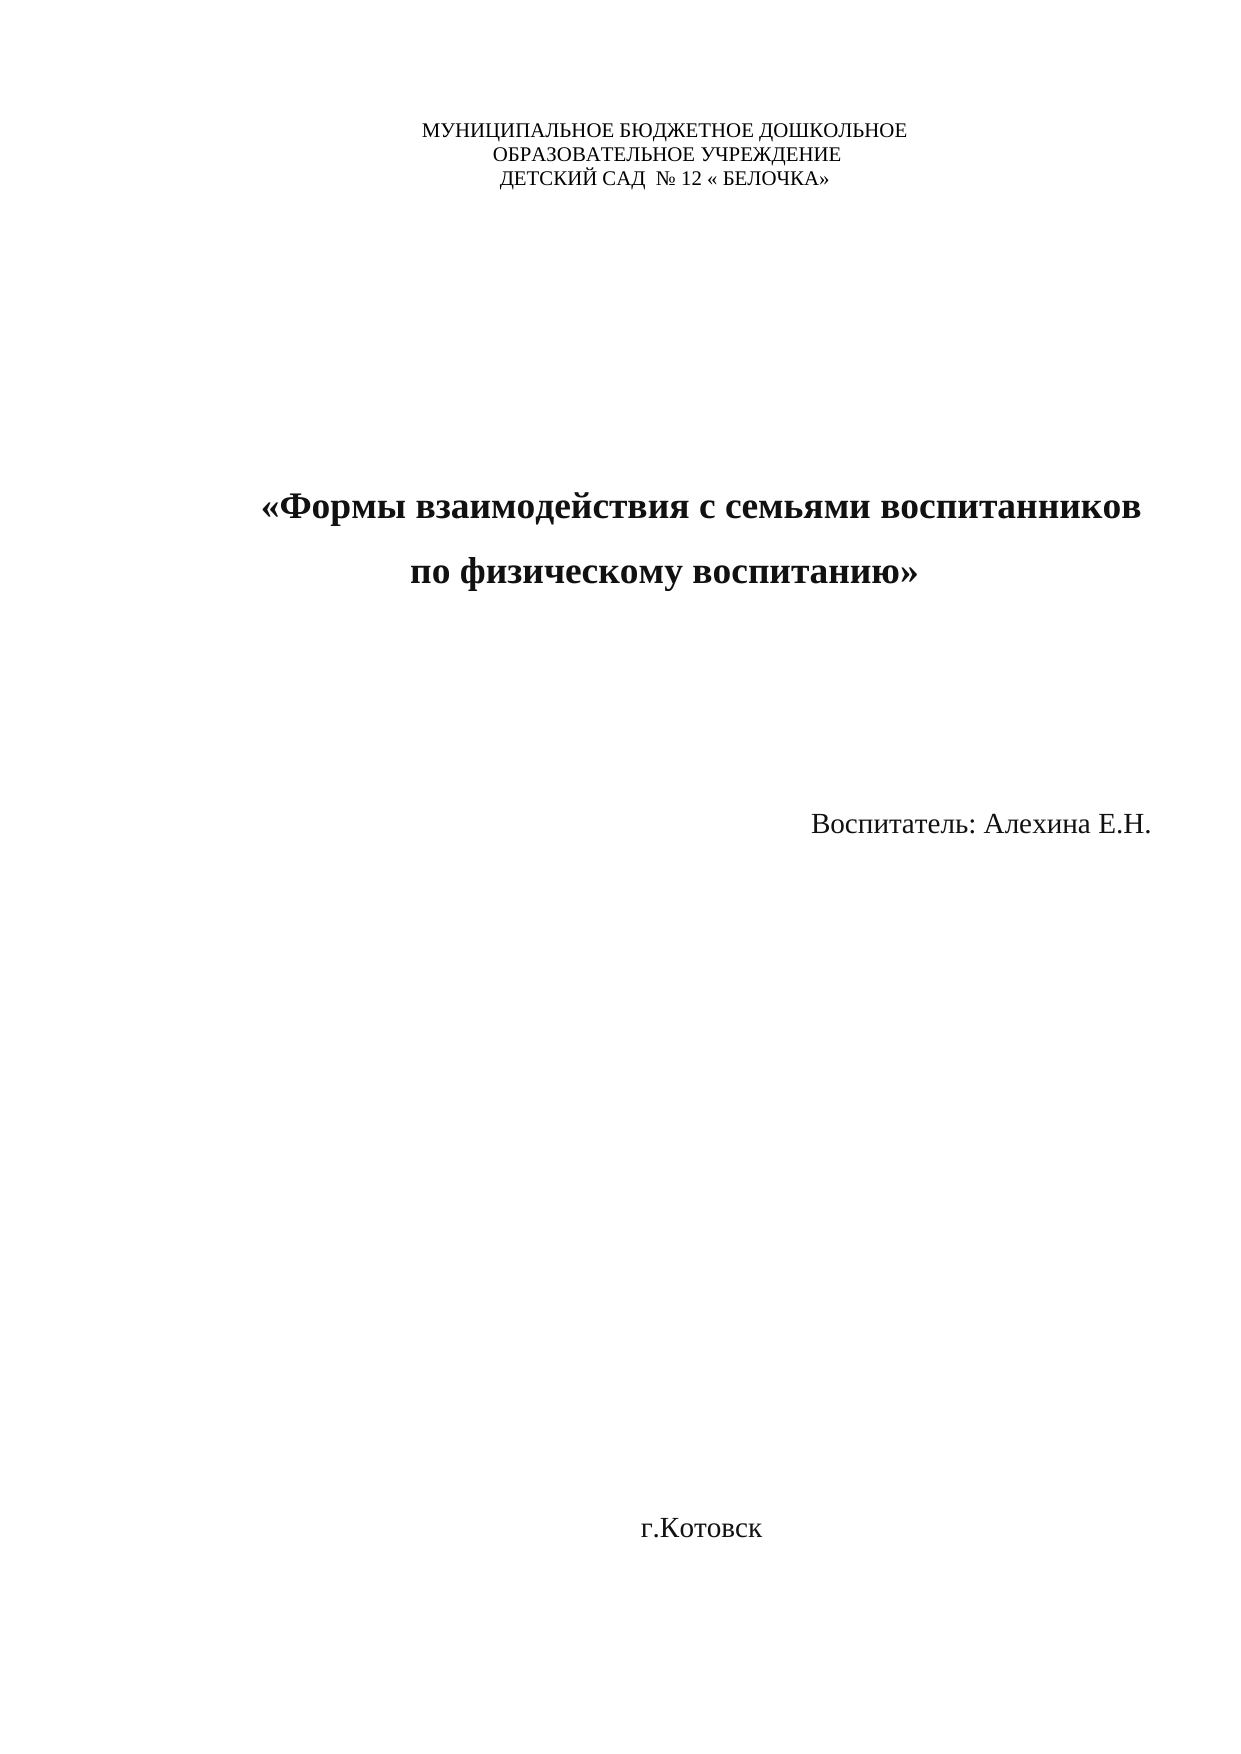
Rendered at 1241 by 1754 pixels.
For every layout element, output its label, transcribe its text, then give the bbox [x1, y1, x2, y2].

text «Формы взаимодействия с семьями воспитанников по физическому воспитанию» [177, 484, 1152, 592]
text ОБРАЗОВАТЕЛЬНОЕ УЧРЕЖДЕНИЕ [29, 142, 1152, 166]
text Воспитатель: Алехина Е.Н. [177, 806, 1152, 840]
text ДЕТСКИЙ САД № 12 « БЕЛОЧКА» [177, 166, 1152, 190]
text г.Котовск [177, 1511, 1152, 1544]
text МУНИЦИПАЛЬНОЕ БЮДЖЕТНОЕ ДОШКОЛЬНОЕ [29, 118, 1152, 142]
